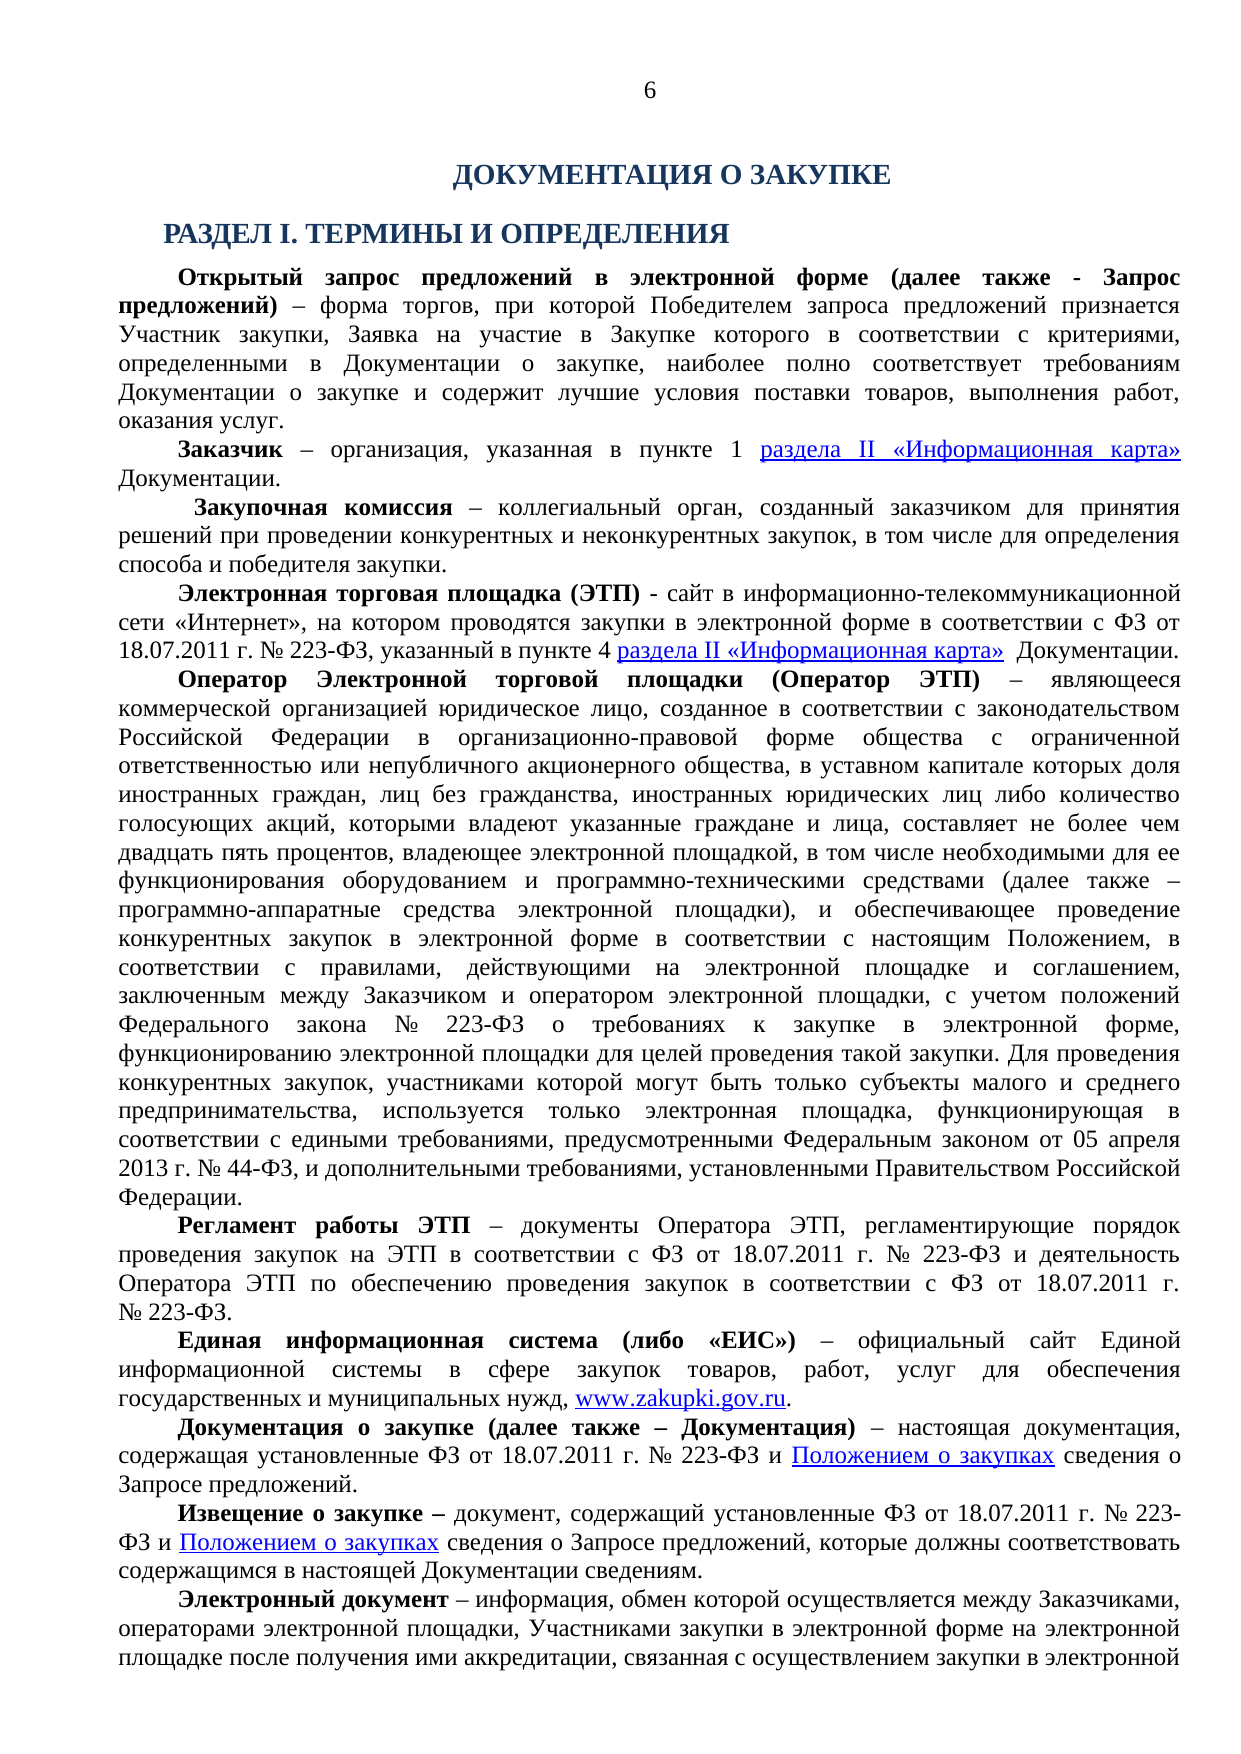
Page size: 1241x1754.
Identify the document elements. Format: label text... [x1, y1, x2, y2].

text РАЗДЕЛ I. ТЕРМИНЫ И ОПРЕДЕЛЕНИЯ [163, 216, 1181, 249]
text Извещение о закупке – документ, содержащий установленные ФЗ от 18.07.2011 г. № 223-ФЗ и Положением о закупках сведения о Запросе предложений, которые должны соответствовать содержащимся в настоящей Документации сведениям. [118, 1498, 1181, 1584]
text Документация о закупке (далее также – Документация) – настоящая документация, содержащая установленные ФЗ от 18.07.2011 г. № 223-ФЗ и Положением о закупках сведения о Запросе предложений. [118, 1412, 1181, 1498]
text Регламент работы ЭТП – документы Оператора ЭТП, регламентирующие порядок проведения закупок на ЭТП в соответствии с ФЗ от 18.07.2011 г. № 223-ФЗ и деятельность Оператора ЭТП по обеспечению проведения закупок в соответствии с ФЗ от 18.07.2011 г. № 223-ФЗ. [118, 1210, 1181, 1325]
text Единая информационная система (либо «ЕИС») – официальный сайт Единой информационной системы в сфере закупок товаров, работ, услуг для обеспечения государственных и муниципальных нужд, www.zakupki.gov.ru. [118, 1325, 1181, 1412]
text Открытый запрос предложений в электронной форме (далее также - Запрос предложений) – форма торгов, при которой Победителем запроса предложений признается Участник закупки, Заявка на участие в Закупке которого в соответствии с критериями, определенными в Документации о закупке, наиболее полно соответствует требованиям Документации о закупке и содержит лучшие условия поставки товаров, выполнения работ, оказания услуг. [118, 262, 1181, 434]
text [118, 1584, 1181, 1670]
text Закупочная комиссия – коллегиальный орган, созданный заказчиком для принятия решений при проведении конкурентных и неконкурентных закупок, в том числе для определения способа и победителя закупки. [118, 492, 1181, 578]
text Электронная торговая площадка (ЭТП) - сайт в информационно-телекоммуникационной сети «Интернет», на котором проводятся закупки в электронной форме в соответствии с ФЗ от 18.07.2011 г. № 223-ФЗ, указанный в пункте 4 раздела II «Информационная карта» Документации. [118, 578, 1181, 664]
text Заказчик – организация, указанная в пункте 1 раздела II «Информационная карта» Документации. [118, 434, 1181, 492]
text Оператор Электронной торговой площадки (Оператор ЭТП) – являющееся коммерческой организацией юридическое лицо, созданное в соответствии с законодательством Российской Федерации в организационно-правовой форме общества с ограниченной ответственностью или непубличного акционерного общества, в уставном капитале которых доля иностранных граждан, лиц без гражданства, иностранных юридических лиц либо количество голосующих акций, которыми владеют указанные граждане и лица, составляет не более чем двадцать пять процентов, владеющее электронной площадкой, в том числе необходимыми для ее функционирования оборудованием и программно-техническими средствами (далее также – программно-аппаратные средства электронной площадки), и обеспечивающее проведение конкурентных закупок в электронной форме в соответствии с настоящим Положением, в соответствии с правилами, действующими на электронной площадке и соглашением, заключенным между Заказчиком и оператором электронной площадки, с учетом положений Федерального закона № 223-ФЗ о требованиях к закупке в электронной форме, функционированию электронной площадки для целей проведения такой закупки. Для проведения конкурентных закупок, участниками которой могут быть только субъекты малого и среднего предпринимательства, используется только электронная площадка, функционирующая в соответствии с едиными требованиями, предусмотренными Федеральным законом от 05 апреля 2013 г. № 44-ФЗ, и дополнительными требованиями, установленными Правительством Российской Федерации. [118, 664, 1181, 1210]
text ДОКУМЕНТАЦИЯ О ЗАКУПКЕ [163, 157, 1181, 191]
